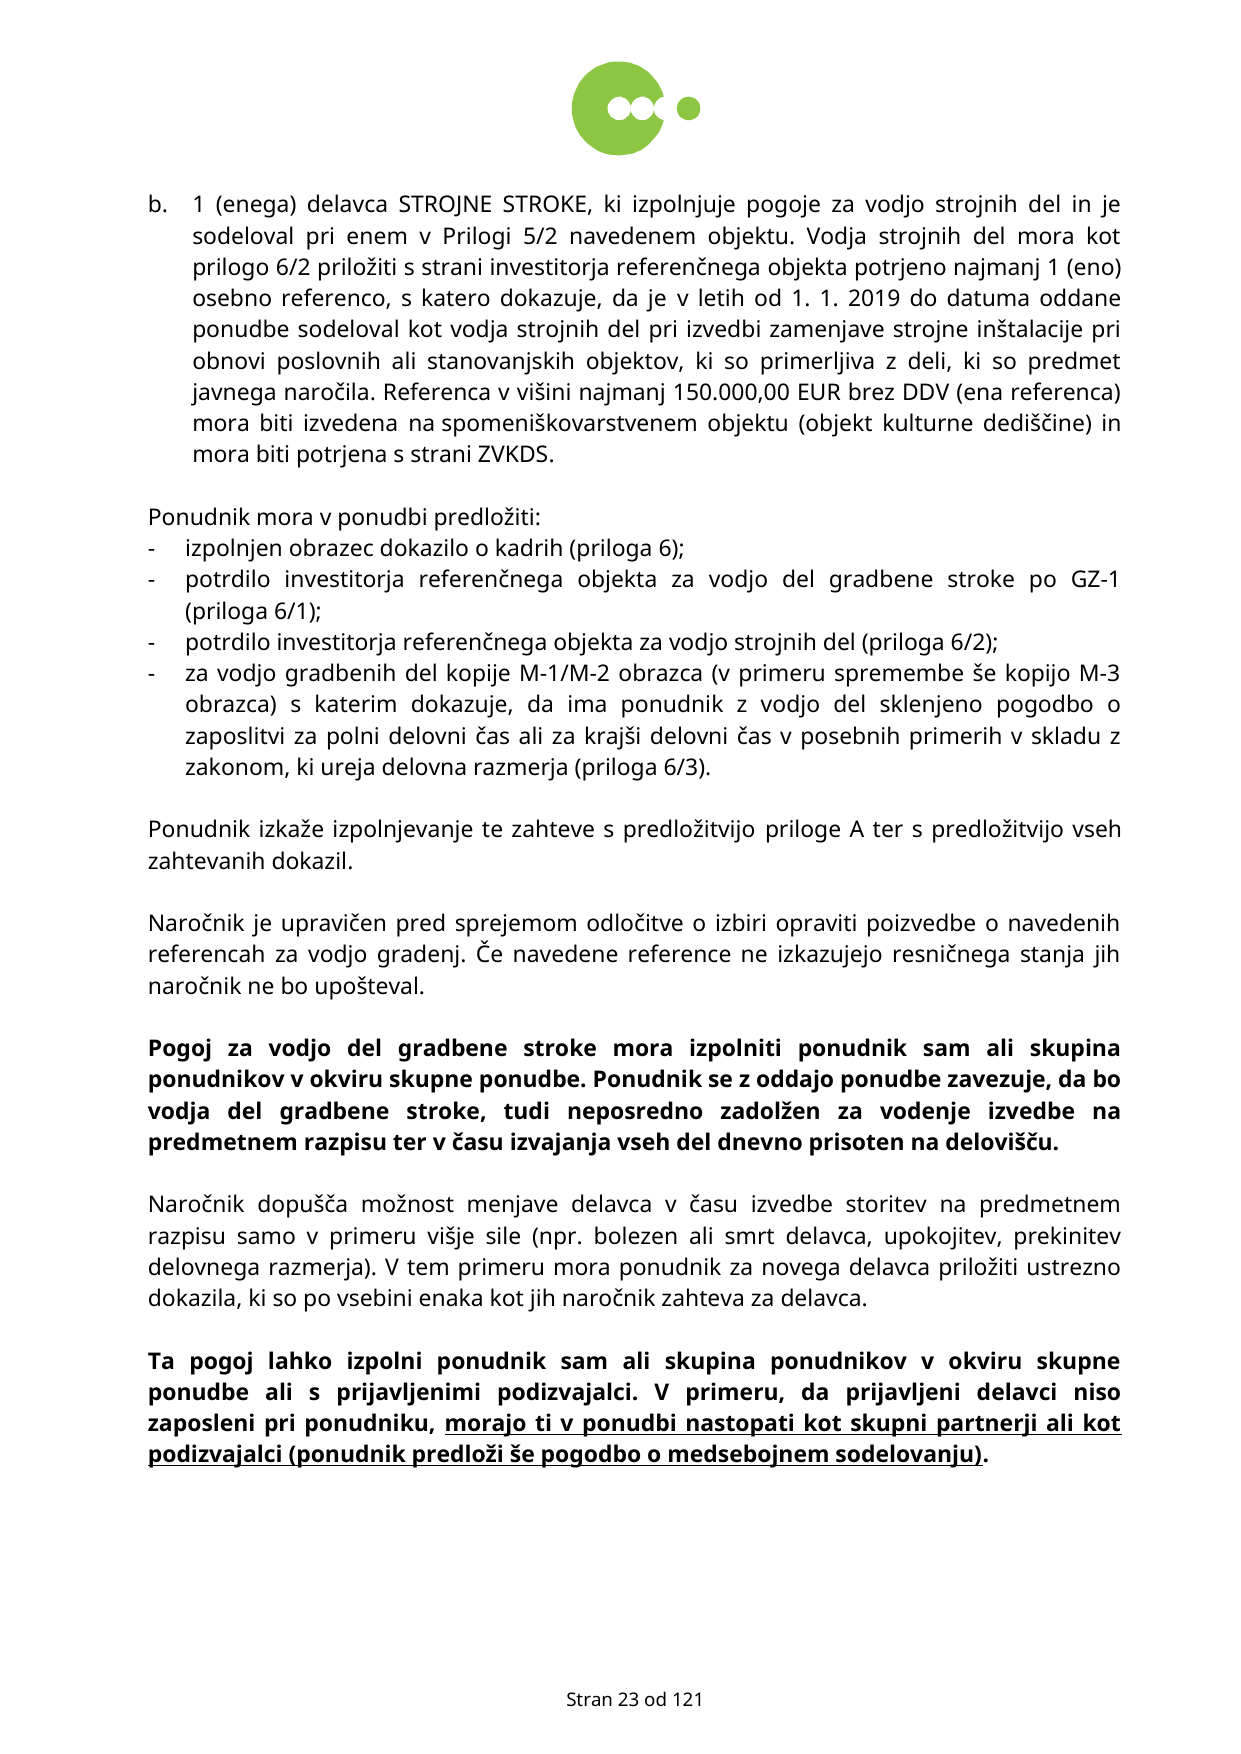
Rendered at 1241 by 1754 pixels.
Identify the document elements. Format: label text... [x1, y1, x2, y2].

list potrdilo investitorja referenčnega objekta za vodjo del gradbene stroke po GZ-1 (priloga 6/1); [148, 563, 1122, 626]
text Naročnik je upravičen pred sprejemom odločitve o izbiri opraviti poizvedbe o navedenih referencah za vodjo gradenj. Če navedene reference ne izkazujejo resničnega stanja jih naročnik ne bo upošteval. [148, 907, 1122, 1001]
text Ponudnik mora v ponudbi predložiti: [148, 501, 1122, 532]
text Naročnik dopušča možnost menjave delavca v času izvedbe storitev na predmetnem razpisu samo v primeru višje sile (npr. bolezen ali smrt delavca, upokojitev, prekinitev delovnega razmerja). V tem primeru mora ponudnik za novega delavca priložiti ustrezno dokazila, ki so po vsebini enaka kot jih naročnik zahteva za delavca. [148, 1188, 1122, 1313]
text Ponudnik izkaže izpolnjevanje te zahteve s predložitvijo priloge A ter s predložitvijo vseh zahtevanih dokazil. [148, 813, 1122, 876]
list za vodjo gradbenih del kopije M-1/M-2 obrazca (v primeru spremembe še kopijo M-3 obrazca) s katerim dokazuje, da ima ponudnik z vodjo del sklenjeno pogodbo o zaposlitvi za polni delovni čas ali za krajši delovni čas v posebnih primerih v skladu z zakonom, ki ureja delovna razmerja (priloga 6/3). [148, 657, 1122, 782]
text Pogoj za vodjo del gradbene stroke mora izpolniti ponudnik sam ali skupina ponudnikov v okviru skupne ponudbe. Ponudnik se z oddajo ponudbe zavezuje, da bo vodja del gradbene stroke, tudi neposredno zadolžen za vodenje izvedbe na predmetnem razpisu ter v času izvajanja vseh del dnevno prisoten na delovišču. [148, 1032, 1122, 1157]
list 1 (enega) delavca STROJNE STROKE, ki izpolnjuje pogoje za vodjo strojnih del in je sodeloval pri enem v Prilogi 5/2 navedenem objektu. Vodja strojnih del mora kot prilogo 6/2 priložiti s strani investitorja referenčnega objekta potrjeno najmanj 1 (eno) osebno referenco, s katero dokazuje, da je v letih od 1. 1. 2019 do datuma oddane ponudbe sodeloval kot vodja strojnih del pri izvedbi zamenjave strojne inštalacije pri obnovi poslovnih ali stanovanjskih objektov, ki so primerljiva z deli, ki so predmet javnega naročila. Referenca v višini najmanj 150.000,00 EUR brez DDV (ena referenca) mora biti izvedena na spomeniškovarstvenem objektu (objekt kulturne dediščine) in mora biti potrjena s strani ZVKDS. [148, 188, 1122, 470]
list izpolnjen obrazec dokazilo o kadrih (priloga 6); [148, 532, 1122, 563]
list potrdilo investitorja referenčnega objekta za vodjo strojnih del (priloga 6/2); [148, 626, 1122, 657]
text Ta pogoj lahko izpolni ponudnik sam ali skupina ponudnikov v okviru skupne ponudbe ali s prijavljenimi podizvajalci. V primeru, da prijavljeni delavci niso zaposleni pri ponudniku, morajo ti v ponudbi nastopati kot skupni partnerji ali kot podizvajalci (ponudnik predloži še pogodbo o medsebojnem sodelovanju). [148, 1345, 1122, 1470]
